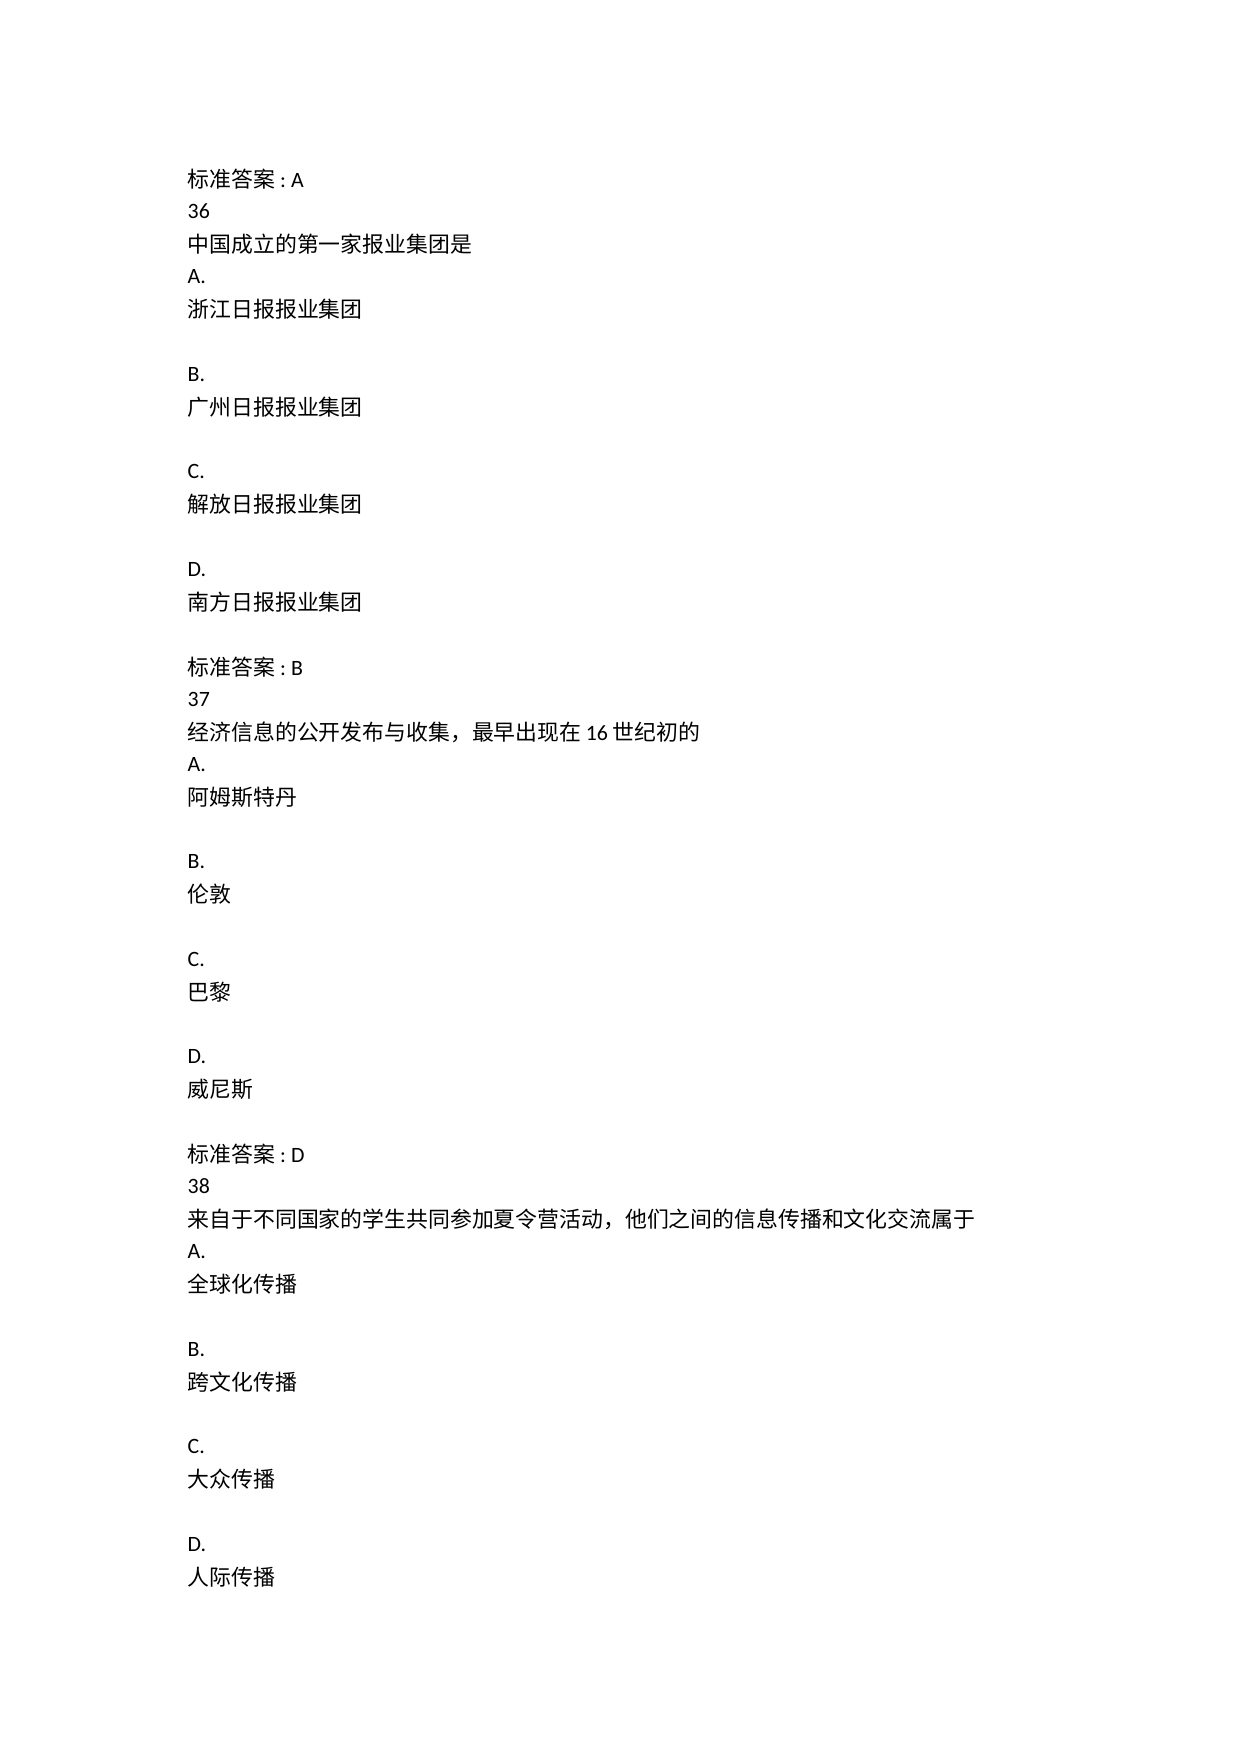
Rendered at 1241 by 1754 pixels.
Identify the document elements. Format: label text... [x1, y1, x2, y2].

text 经济信息的公开发布与收集，最早出现在16世纪初的 [187, 714, 1053, 747]
text B. [187, 1332, 1053, 1364]
text 威尼斯 [187, 1072, 1053, 1104]
text C. [187, 454, 1053, 487]
text 跨文化传播 [187, 1364, 1053, 1397]
text D. [187, 1039, 1053, 1072]
text A. [187, 259, 1053, 292]
text C. [187, 942, 1053, 974]
text 大众传播 [187, 1462, 1053, 1494]
text 伦敦 [187, 877, 1053, 909]
text 南方日报报业集团 [187, 584, 1053, 617]
text 36 [187, 194, 1053, 227]
text 巴黎 [187, 974, 1053, 1007]
text 广州日报报业集团 [187, 389, 1053, 422]
text 标准答案 : D [187, 1137, 1053, 1169]
text 解放日报报业集团 [187, 487, 1053, 519]
text 来自于不同国家的学生共同参加夏令营活动，他们之间的信息传播和文化交流属于 [187, 1202, 1053, 1234]
text 人际传播 [187, 1559, 1053, 1592]
text A. [187, 747, 1053, 779]
text 浙江日报报业集团 [187, 292, 1053, 324]
text 标准答案 : A [187, 162, 1053, 194]
text 标准答案 : B [187, 649, 1053, 682]
text B. [187, 844, 1053, 877]
text 中国成立的第一家报业集团是 [187, 227, 1053, 259]
text 38 [187, 1169, 1053, 1202]
text D. [187, 552, 1053, 584]
text D. [187, 1527, 1053, 1559]
text 阿姆斯特丹 [187, 779, 1053, 812]
text B. [187, 357, 1053, 389]
text 37 [187, 682, 1053, 714]
text 全球化传播 [187, 1267, 1053, 1299]
text A. [187, 1234, 1053, 1267]
text C. [187, 1429, 1053, 1462]
